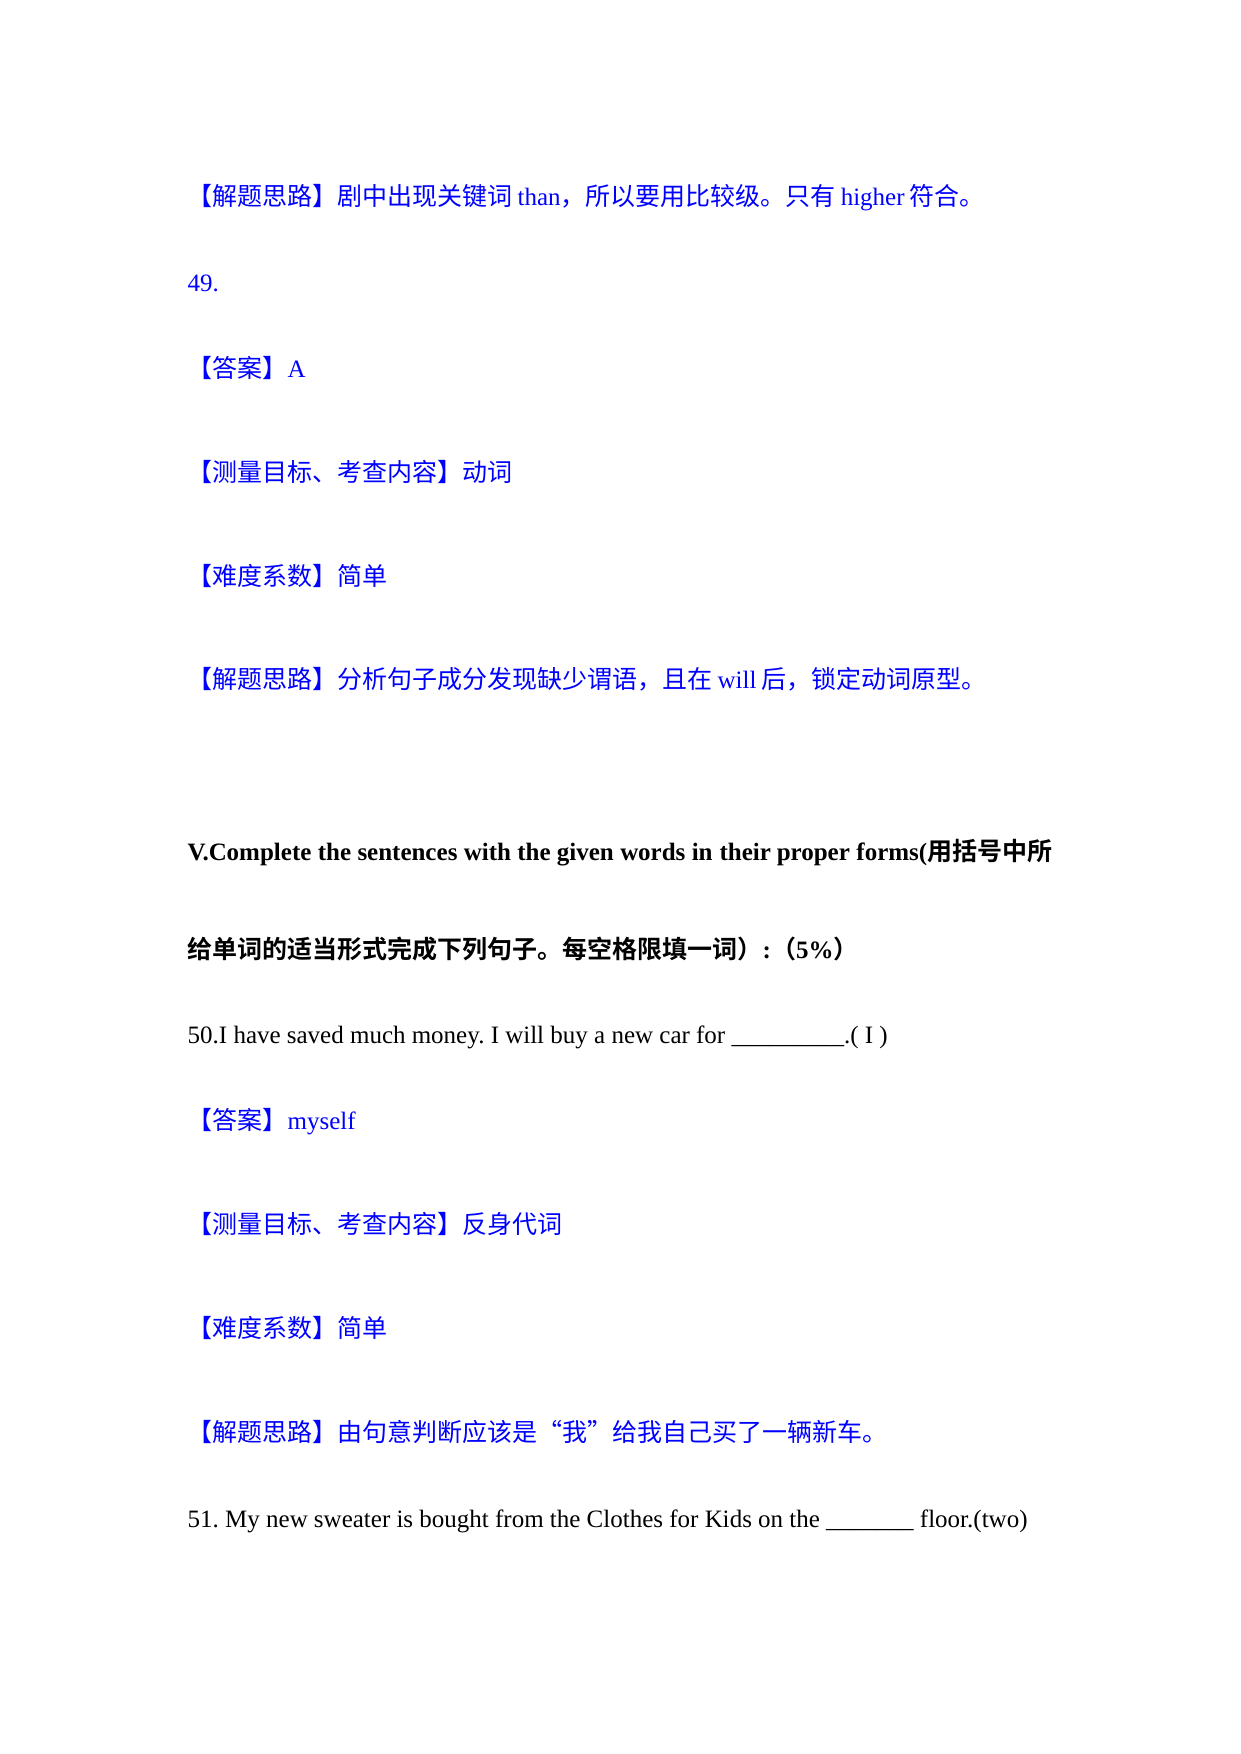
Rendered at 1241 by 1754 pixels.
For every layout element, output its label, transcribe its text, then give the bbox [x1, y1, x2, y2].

text V.Complete the sentences with the given words in their proper forms(用括号中所给单词的适当形式完成下列句子。每空格限填一词）:（5%） [187, 817, 1053, 980]
text 【测量目标、考查内容】动词 [187, 438, 1053, 503]
text 【难度系数】简单 [187, 542, 1053, 607]
text 49. [187, 266, 1053, 298]
list 51. My new sweater is bought from the Clothes for Kids on the _______ floor.(two) [187, 1502, 1053, 1535]
text 【解题思路】剧中出现关键词than，所以要用比较级。只有higher符合。 [187, 162, 1053, 227]
text 【测量目标、考查内容】反身代词 [187, 1190, 1053, 1255]
list 50.I have saved much money. I will buy a new car for _________.( I ) [187, 1019, 1053, 1051]
text 【解题思路】分析句子成分发现缺少谓语，且在will后，锁定动词原型。 [187, 646, 1053, 711]
text 【答案】A [187, 334, 1053, 399]
text 【难度系数】简单 [187, 1294, 1053, 1359]
list 【解题思路】由句意判断应该是“我”给我自己买了一辆新车。 [187, 1398, 1053, 1463]
text 【答案】myself [187, 1086, 1053, 1151]
